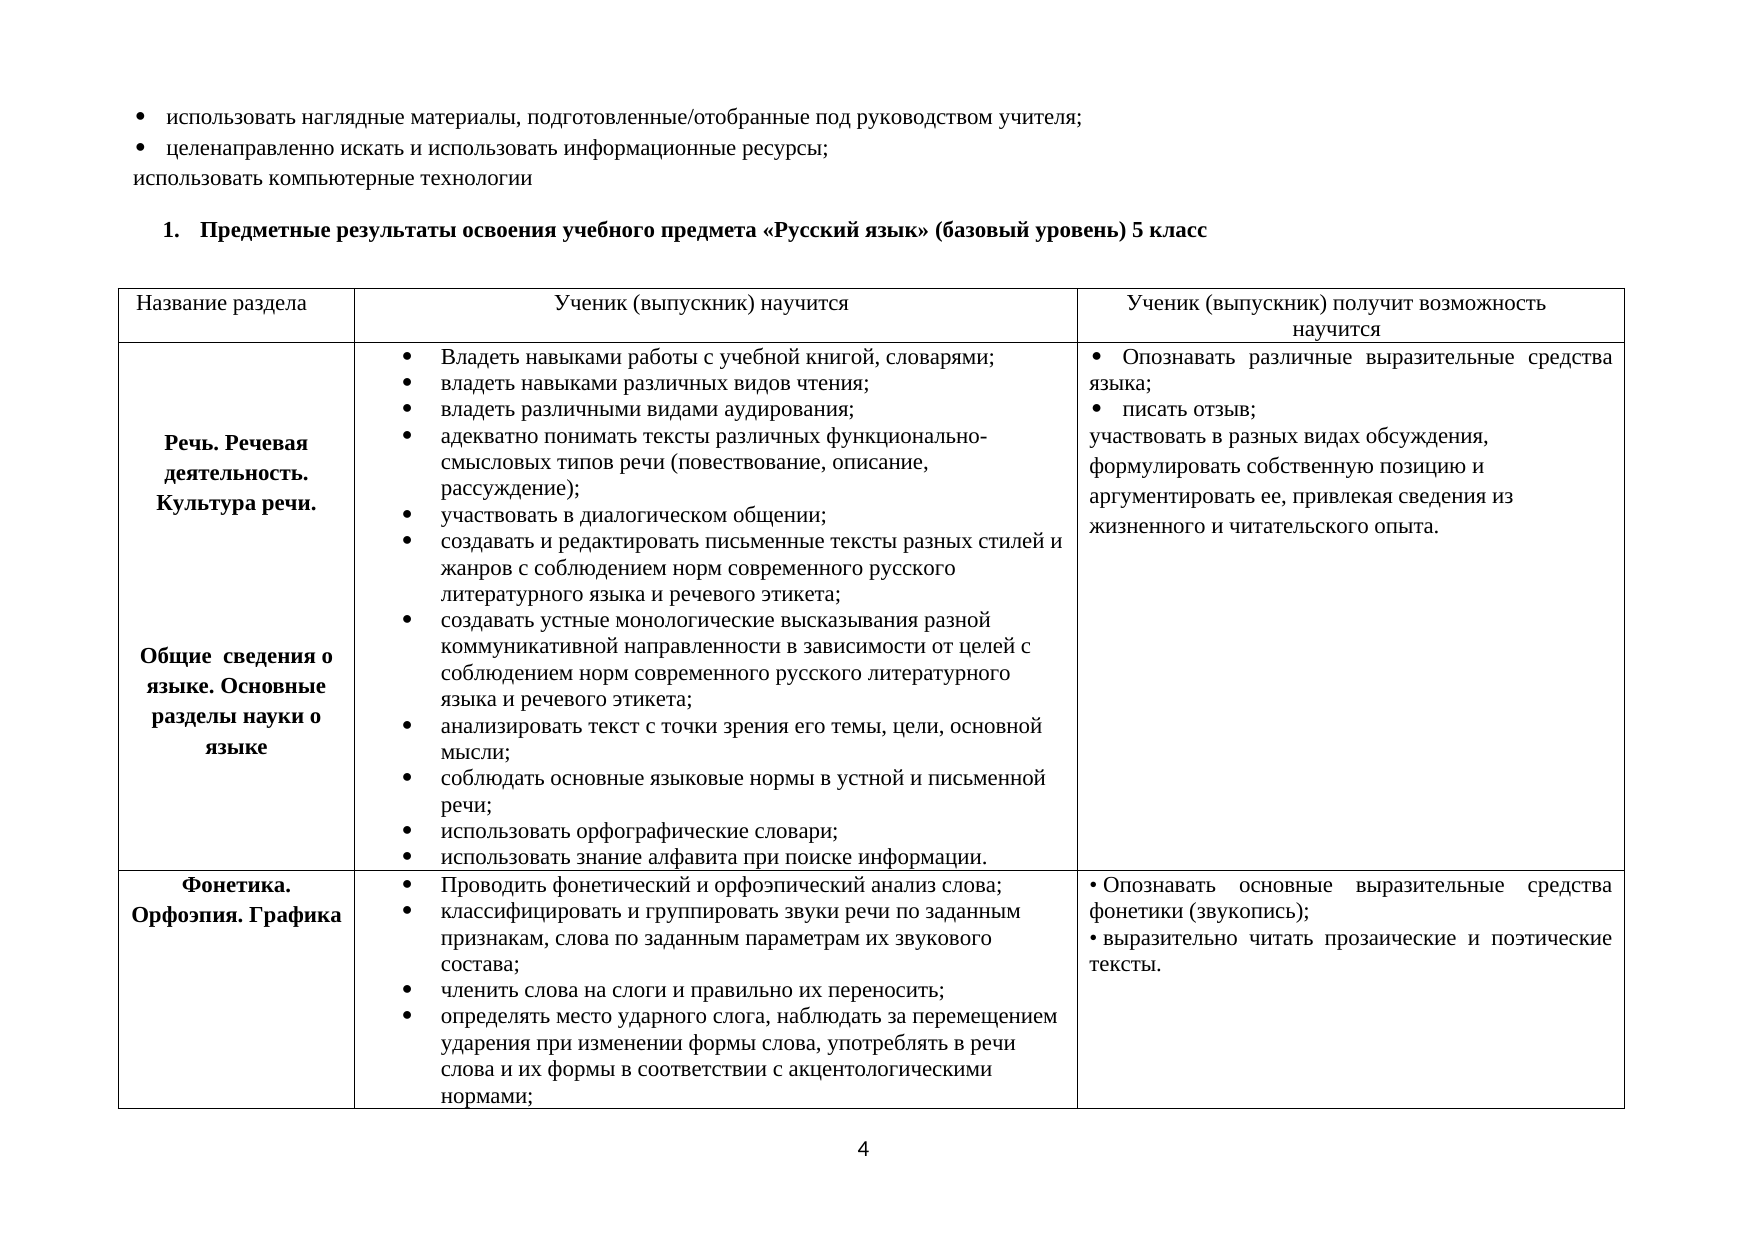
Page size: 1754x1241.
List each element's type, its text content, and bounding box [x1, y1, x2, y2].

list Предметные результаты освоения учебного предмета «Русский язык» (базовый уровень) 5 класс [162, 216, 1594, 243]
list использовать наглядные материалы, подготовленные/отобранные под руководством учителя; [133, 103, 1594, 130]
list целенаправленно искать и использовать информационные ресурсы; [133, 133, 1594, 160]
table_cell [355, 871, 1077, 1108]
text использовать компьютерные технологии [133, 164, 1594, 190]
table_cell Речь. Речевая деятельность. Культура речи. Общие сведения о языке. Основные разделы науки о языке [119, 343, 354, 870]
table_header Ученик (выпускник) получит возможность научится [1078, 289, 1624, 342]
table_cell Опознавать различные выразительные средства языка; писать отзыв; участвовать в разных видах обсуждения, формулировать собственную позицию и аргументировать ее, привлекая сведения из жизненного и читательского опыта. [1078, 343, 1624, 870]
table_cell Владеть навыками работы с учебной книгой, словарями; владеть навыками различных видов чтения; владеть различными видами аудирования; адекватно понимать тексты различных функционально-смысловых типов речи (повествование, описание, рассуждение); участвовать в диалогическом общении; создавать и редактировать письменные тексты разных стилей и жанров с соблюдением норм современного русского литературного языка и речевого этикета; создавать устные монологические высказывания разной коммуникативной направленности в зависимости от целей с соблюдением норм современного русского литературного языка и речевого этикета; анализировать текст с точки зрения его темы, цели, основной мысли; соблюдать основные языковые нормы в устной и письменной речи; использовать орфографические словари; использовать знание алфавита при поиске информации. [355, 343, 1077, 870]
table_header Ученик (выпускник) научится [355, 289, 1077, 342]
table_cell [119, 871, 354, 1108]
table_header Название раздела [119, 289, 354, 342]
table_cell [1078, 871, 1624, 1108]
